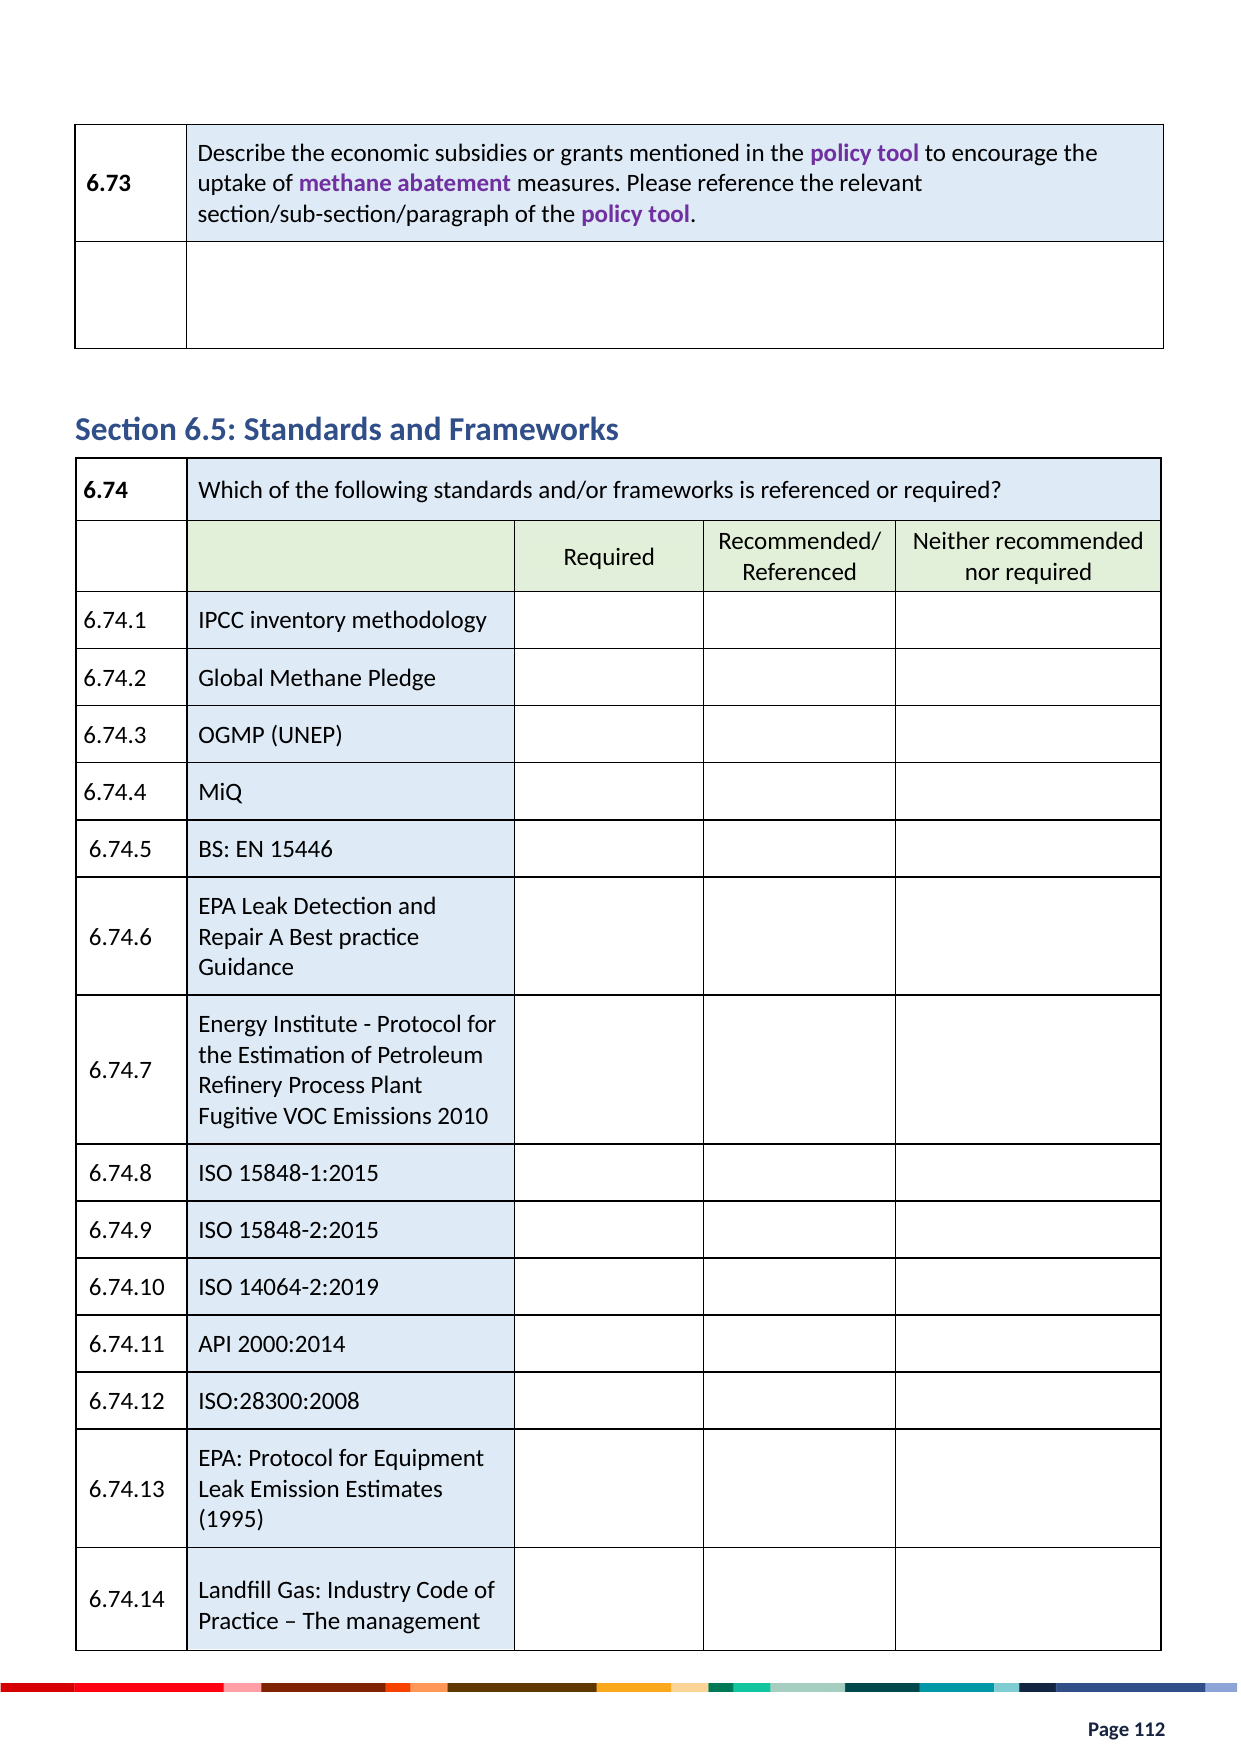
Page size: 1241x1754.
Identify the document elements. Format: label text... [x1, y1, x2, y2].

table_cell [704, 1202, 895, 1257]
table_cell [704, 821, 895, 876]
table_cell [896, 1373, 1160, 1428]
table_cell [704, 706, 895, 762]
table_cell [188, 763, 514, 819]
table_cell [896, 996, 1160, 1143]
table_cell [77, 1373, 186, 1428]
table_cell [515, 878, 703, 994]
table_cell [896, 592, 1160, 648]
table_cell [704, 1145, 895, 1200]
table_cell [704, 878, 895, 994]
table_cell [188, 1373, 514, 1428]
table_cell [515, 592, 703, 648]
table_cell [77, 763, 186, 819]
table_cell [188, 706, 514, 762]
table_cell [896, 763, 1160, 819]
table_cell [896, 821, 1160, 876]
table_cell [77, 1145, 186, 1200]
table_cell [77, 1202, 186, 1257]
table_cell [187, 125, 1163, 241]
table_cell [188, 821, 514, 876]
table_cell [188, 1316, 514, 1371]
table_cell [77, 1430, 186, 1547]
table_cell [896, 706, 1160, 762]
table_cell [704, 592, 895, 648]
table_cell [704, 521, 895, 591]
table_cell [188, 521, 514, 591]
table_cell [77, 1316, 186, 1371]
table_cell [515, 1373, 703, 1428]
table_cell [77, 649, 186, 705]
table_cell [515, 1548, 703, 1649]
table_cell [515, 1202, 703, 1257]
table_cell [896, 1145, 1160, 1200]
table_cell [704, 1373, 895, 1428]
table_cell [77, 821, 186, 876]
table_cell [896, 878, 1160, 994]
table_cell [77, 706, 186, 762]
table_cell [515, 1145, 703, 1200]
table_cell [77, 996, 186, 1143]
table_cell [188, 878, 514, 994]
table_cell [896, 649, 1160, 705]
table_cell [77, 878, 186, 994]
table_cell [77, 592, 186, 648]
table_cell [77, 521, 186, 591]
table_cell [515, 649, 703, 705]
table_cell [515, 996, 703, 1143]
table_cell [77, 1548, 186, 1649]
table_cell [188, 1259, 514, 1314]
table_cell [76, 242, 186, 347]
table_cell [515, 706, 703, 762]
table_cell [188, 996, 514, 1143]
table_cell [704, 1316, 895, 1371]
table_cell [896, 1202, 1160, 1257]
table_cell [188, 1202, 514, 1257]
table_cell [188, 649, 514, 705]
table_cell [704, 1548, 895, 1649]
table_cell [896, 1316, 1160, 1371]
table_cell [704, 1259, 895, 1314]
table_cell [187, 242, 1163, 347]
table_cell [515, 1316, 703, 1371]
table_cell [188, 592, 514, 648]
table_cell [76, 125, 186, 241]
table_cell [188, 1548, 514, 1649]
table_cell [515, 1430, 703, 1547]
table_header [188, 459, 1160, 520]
picture [0, 1683, 1236, 1692]
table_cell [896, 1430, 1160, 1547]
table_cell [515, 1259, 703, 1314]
subtitle Section 6.5: Standards and Frameworks [75, 408, 1165, 449]
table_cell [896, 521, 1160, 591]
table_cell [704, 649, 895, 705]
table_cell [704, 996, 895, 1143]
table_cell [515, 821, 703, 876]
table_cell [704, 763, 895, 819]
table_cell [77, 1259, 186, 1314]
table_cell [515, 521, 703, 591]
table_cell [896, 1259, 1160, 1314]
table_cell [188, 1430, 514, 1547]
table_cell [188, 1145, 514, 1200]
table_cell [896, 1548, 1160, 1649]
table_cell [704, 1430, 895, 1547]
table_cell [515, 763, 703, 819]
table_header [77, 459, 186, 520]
